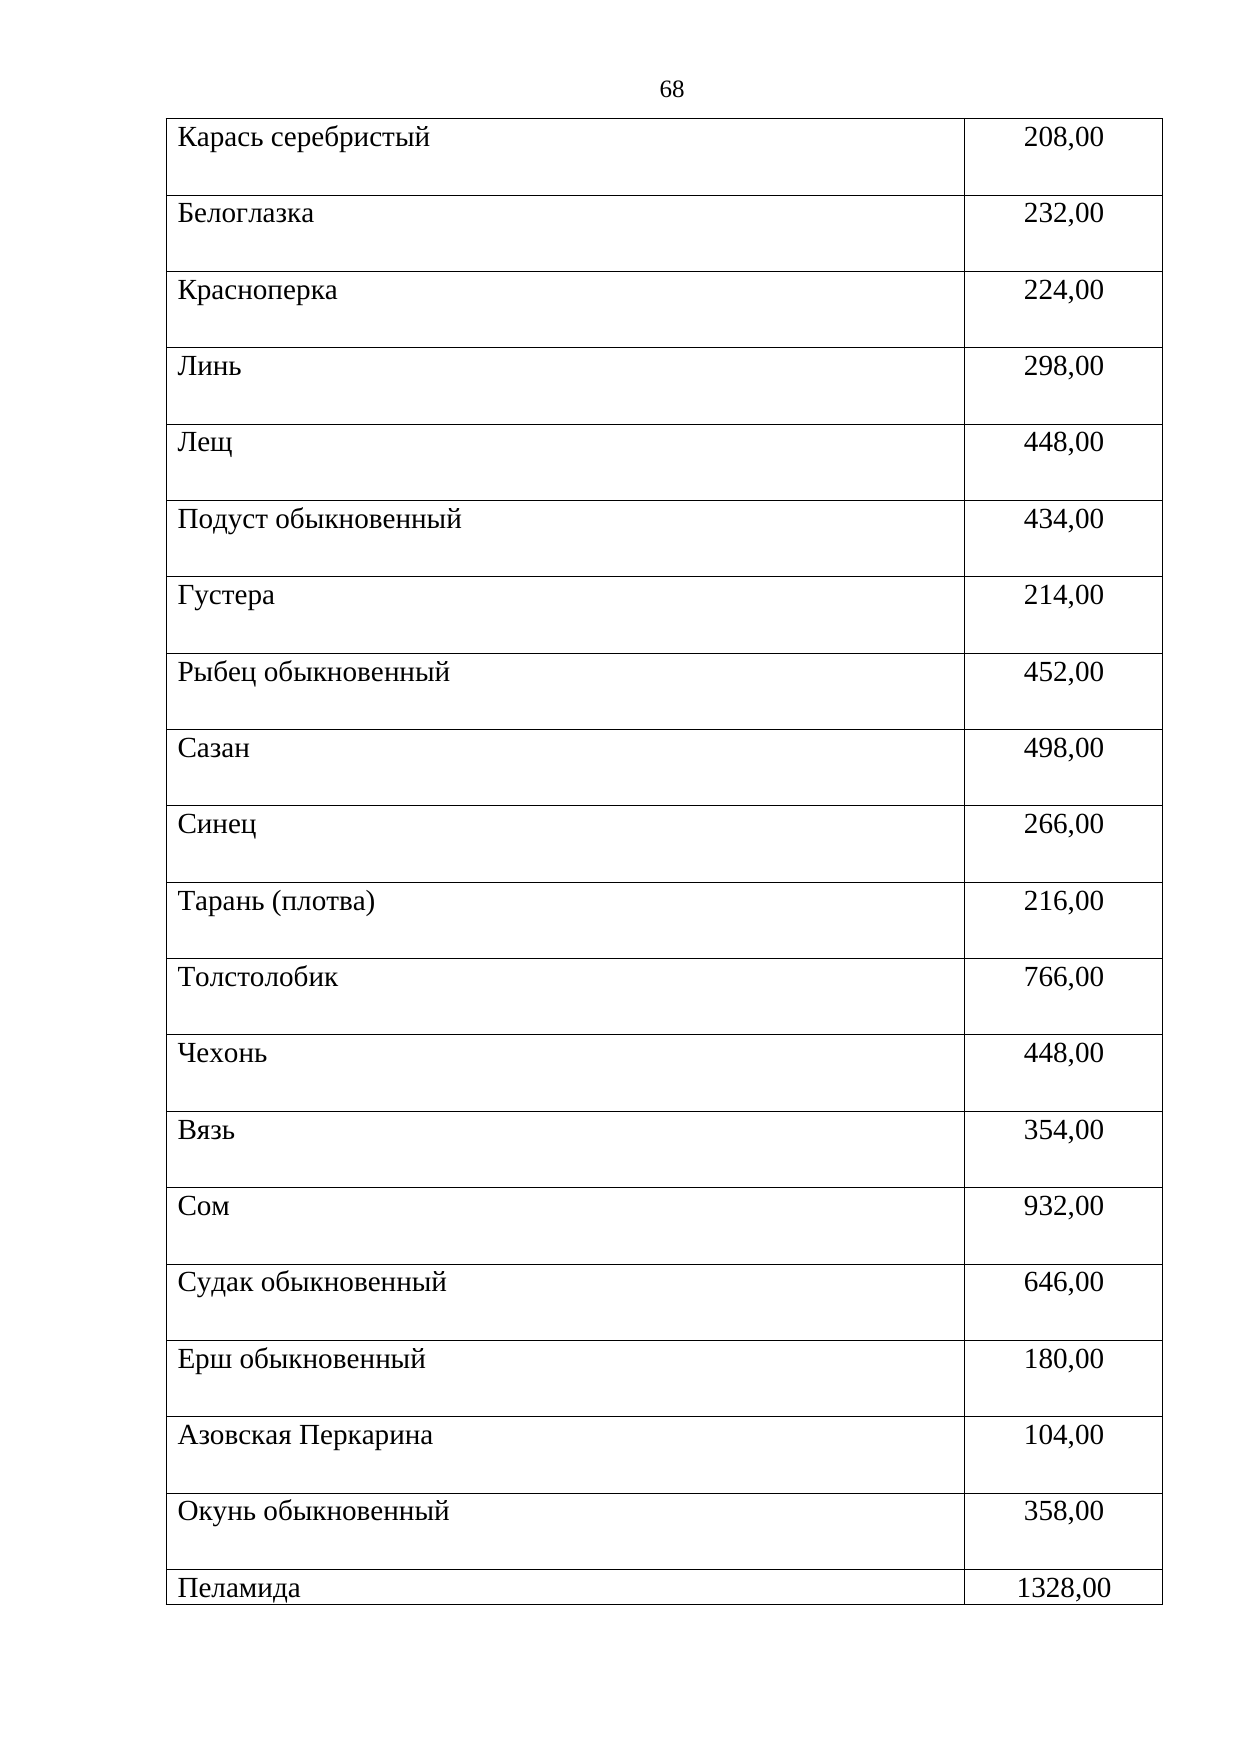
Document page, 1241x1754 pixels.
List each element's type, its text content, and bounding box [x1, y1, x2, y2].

table_cell Вязь [167, 1112, 964, 1187]
table_cell Судак обыкновенный [167, 1265, 964, 1340]
table_cell 216,00 [965, 883, 1162, 958]
table_cell 448,00 [965, 1035, 1162, 1111]
table_cell Тарань (плотва) [167, 883, 964, 958]
table_cell Чехонь [167, 1035, 964, 1111]
table_cell Подуст обыкновенный [167, 501, 964, 576]
table_cell 434,00 [965, 501, 1162, 576]
table_cell Рыбец обыкновенный [167, 654, 964, 729]
table_cell 298,00 [965, 348, 1162, 423]
table_cell 224,00 [965, 272, 1162, 347]
table_cell Сом [167, 1188, 964, 1263]
table_cell Окунь обыкновенный [167, 1494, 964, 1569]
table_cell Карась серебристый [167, 119, 964, 194]
table_cell Белоглазка [167, 196, 964, 271]
table_cell 104,00 [965, 1417, 1162, 1492]
table_cell 214,00 [965, 577, 1162, 653]
table_cell 354,00 [965, 1112, 1162, 1187]
table_cell 766,00 [965, 959, 1162, 1034]
table_cell 266,00 [965, 806, 1162, 882]
table_cell Густера [167, 577, 964, 653]
table_cell 448,00 [965, 425, 1162, 500]
table_cell 208,00 [965, 119, 1162, 194]
table_cell Ерш обыкновенный [167, 1341, 964, 1416]
table_cell Красноперка [167, 272, 964, 347]
table_cell Толстолобик [167, 959, 964, 1034]
table_cell Азовская Перкарина [167, 1417, 964, 1492]
table_cell Линь [167, 348, 964, 423]
table_cell 452,00 [965, 654, 1162, 729]
table_cell 1328,00 [965, 1570, 1162, 1603]
table_cell 180,00 [965, 1341, 1162, 1416]
table_cell Синец [167, 806, 964, 882]
table_cell 932,00 [965, 1188, 1162, 1263]
table_cell Сазан [167, 730, 964, 805]
table_cell Лещ [167, 425, 964, 500]
table_cell 646,00 [965, 1265, 1162, 1340]
table_cell 358,00 [965, 1494, 1162, 1569]
table_cell 498,00 [965, 730, 1162, 805]
table_cell Пеламида [167, 1570, 964, 1603]
table_cell 232,00 [965, 196, 1162, 271]
